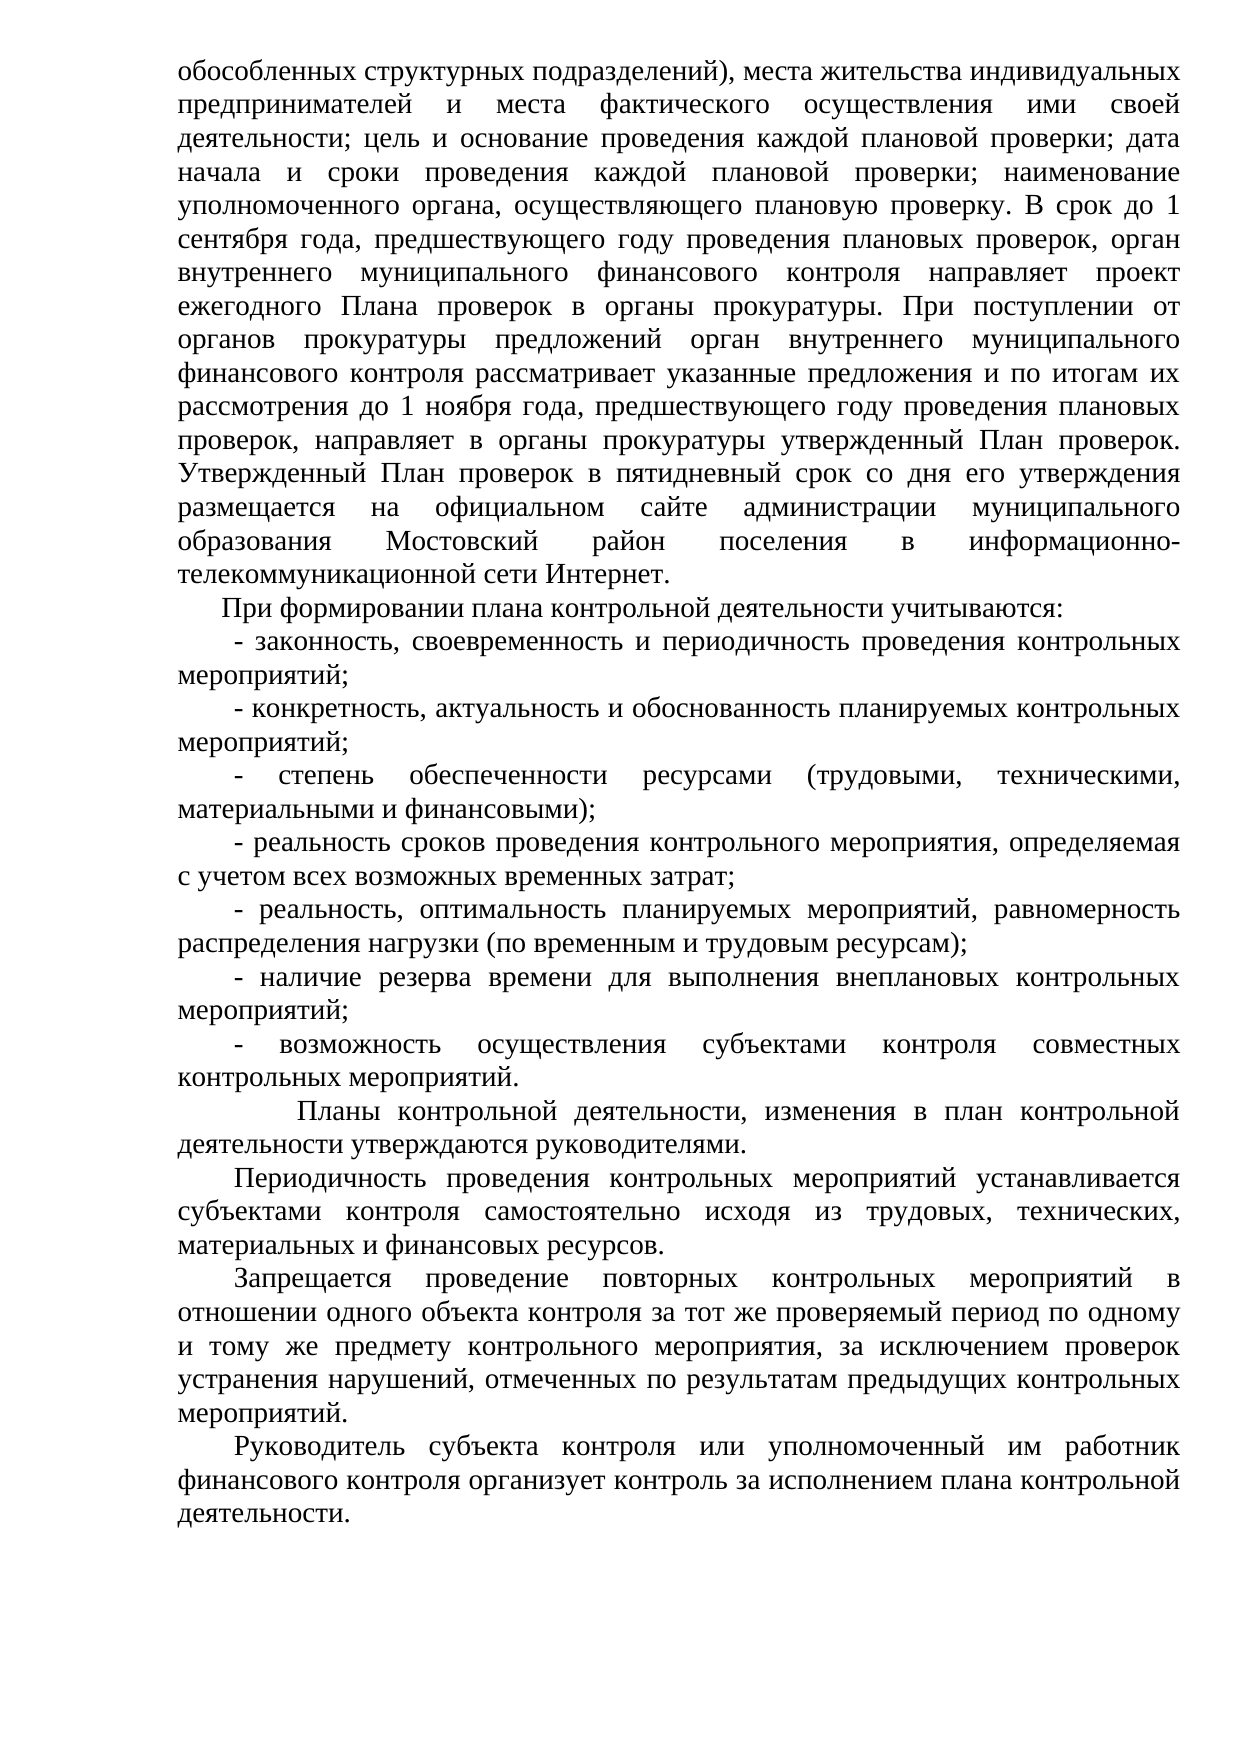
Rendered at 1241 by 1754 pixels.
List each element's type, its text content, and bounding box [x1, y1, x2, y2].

text - степень обеспеченности ресурсами (трудовыми, техническими, материальными и финансовыми); [177, 757, 1181, 824]
text Периодичность проведения контрольных мероприятий устанавливается субъектами контроля самостоятельно исходя из трудовых, технических, материальных и финансовых ресурсов. [177, 1160, 1181, 1261]
text - реальность сроков проведения контрольного мероприятия, определяемая с учетом всех возможных временных затрат; [177, 824, 1181, 892]
text При формировании плана контрольной деятельности учитываются: [177, 590, 1181, 623]
text Планы контрольной деятельности, изменения в план контрольной деятельности утверждаются руководителями. [177, 1093, 1181, 1160]
text - конкретность, актуальность и обоснованность планируемых контрольных мероприятий; [177, 690, 1181, 757]
text Запрещается проведение повторных контрольных мероприятий в отношении одного объекта контроля за тот же проверяемый период по одному и тому же предмету контрольного мероприятия, за исключением проверок устранения нарушений, отмеченных по результатам предыдущих контрольных мероприятий. [177, 1261, 1181, 1428]
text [177, 53, 1181, 590]
text - реальность, оптимальность планируемых мероприятий, равномерность распределения нагрузки (по временным и трудовым ресурсам); [177, 892, 1181, 959]
text Руководитель субъекта контроля или уполномоченный им работник финансового контроля организует контроль за исполнением плана контрольной деятельности. [177, 1428, 1181, 1529]
text - законность, своевременность и периодичность проведения контрольных мероприятий; [177, 623, 1181, 690]
text - наличие резерва времени для выполнения внеплановых контрольных мероприятий; [177, 959, 1181, 1026]
text - возможность осуществления субъектами контроля совместных контрольных мероприятий. [177, 1026, 1181, 1093]
